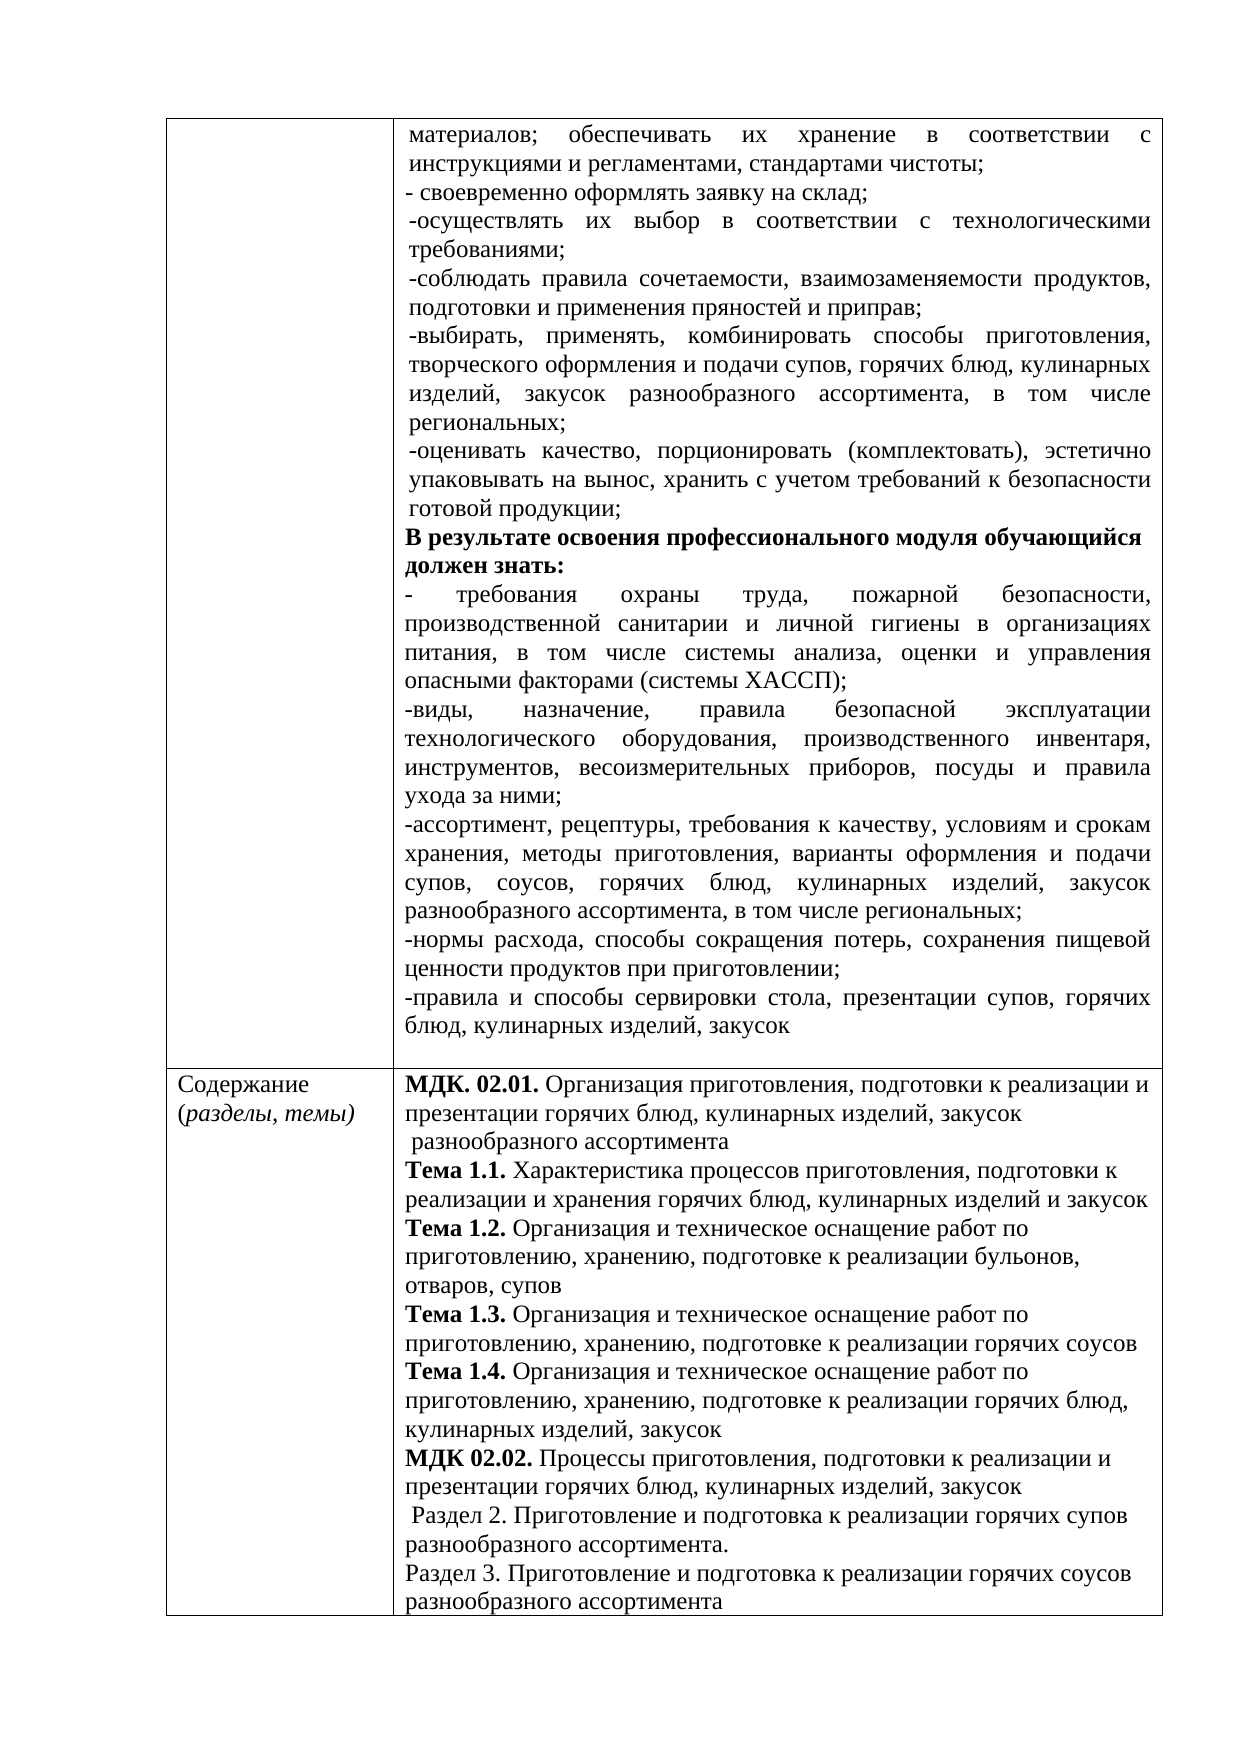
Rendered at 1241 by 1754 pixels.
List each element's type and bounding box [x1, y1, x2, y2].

table_cell [394, 1069, 1162, 1615]
table_cell [167, 119, 393, 1068]
table_cell [394, 119, 1162, 1068]
table_cell [167, 1069, 393, 1615]
